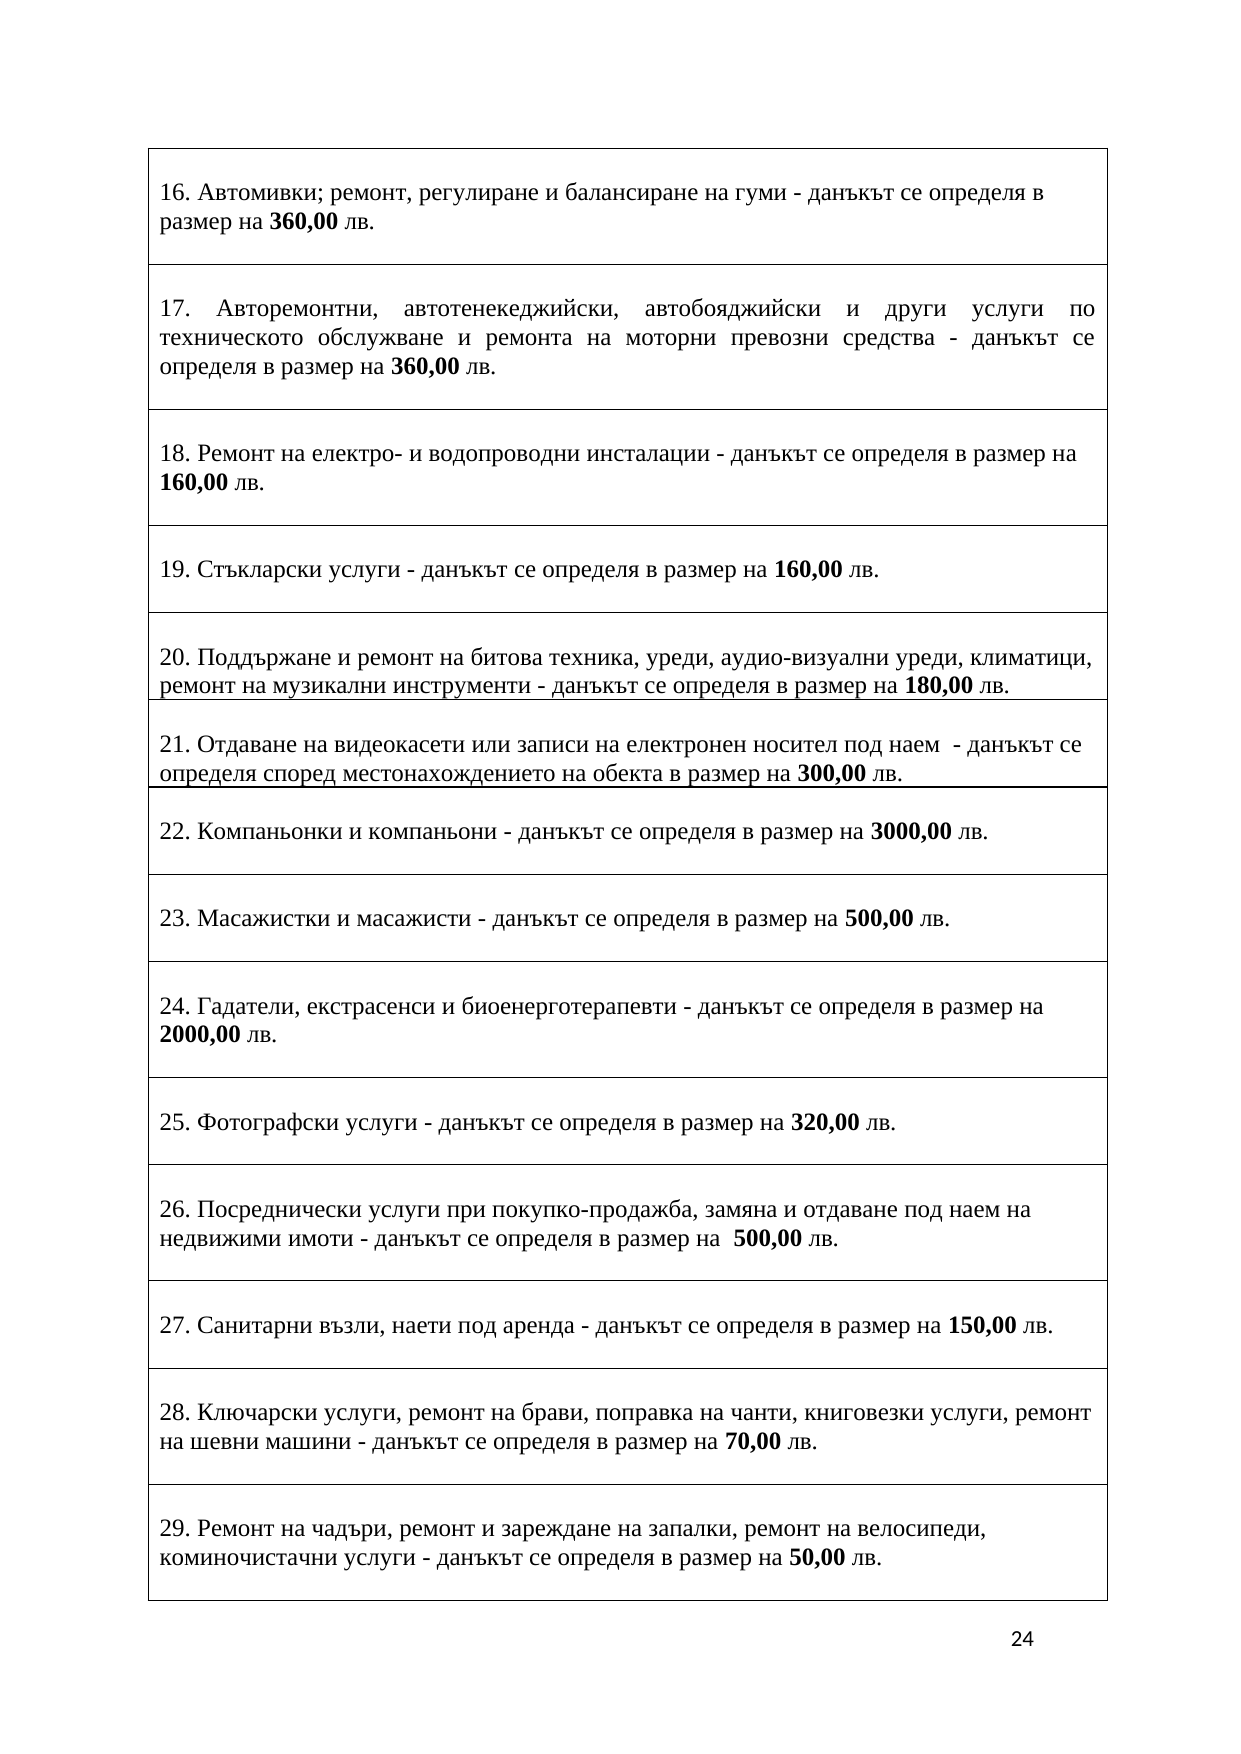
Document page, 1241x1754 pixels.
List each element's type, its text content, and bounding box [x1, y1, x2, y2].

table_cell 20. Поддържане и ремонт на битова техника, уреди, аудио-визуални уреди, климатици, ремонт на музикални инструменти - данъкът се определя в размер на 180,00 лв. [149, 613, 1107, 699]
table_cell 28. Ключарски услуги, ремонт на брави, поправка на чанти, книговезки услуги, ремонт на шевни машини - данъкът се определя в размер на 70,00 лв. [149, 1369, 1107, 1484]
table_cell 17. Авторемонтни, автотенекеджийски, автобояджийски и други услуги по техническото обслужване и ремонта на моторни превозни средства - данъкът се определя в размер на 360,00 лв. [149, 265, 1107, 408]
table_cell 24. Гадатели, екстрасенси и биоенерготерапевти - данъкът се определя в размер на 2000,00 лв. [149, 962, 1107, 1077]
table_cell 16. Автомивки; ремонт, регулиране и балансиране на гуми - данъкът се определя в размер на 360,00 лв. [149, 149, 1107, 264]
table_cell 26. Посреднически услуги при покупко-продажба, замяна и отдаване под наем на недвижими имоти - данъкът се определя в размер на 500,00 лв. [149, 1165, 1107, 1280]
table_cell 19. Стъкларски услуги - данъкът се определя в размер на 160,00 лв. [149, 526, 1107, 612]
table_cell 21. Отдаване на видеокасети или записи на електронен носител под наем - данъкът се определя според местонахождението на обекта в размер на 300,00 лв. [149, 700, 1107, 786]
table_cell 25. Фотографски услуги - данъкът се определя в размер на 320,00 лв. [149, 1078, 1107, 1164]
table_cell 27. Санитарни възли, наети под аренда - данъкът се определя в размер на 150,00 лв. [149, 1281, 1107, 1368]
table_cell 23. Масажистки и масажисти - данъкът се определя в размер на 500,00 лв. [149, 875, 1107, 961]
table_cell 29. Ремонт на чадъри, ремонт и зареждане на запалки, ремонт на велосипеди, коминочистачни услуги - данъкът се определя в размер на 50,00 лв. [149, 1485, 1107, 1600]
table_cell 18. Ремонт на електро- и водопроводни инсталации - данъкът се определя в размер на 160,00 лв. [149, 410, 1107, 524]
table_cell 22. Компаньонки и компаньони - данъкът се определя в размер на 3000,00 лв. [149, 788, 1107, 874]
